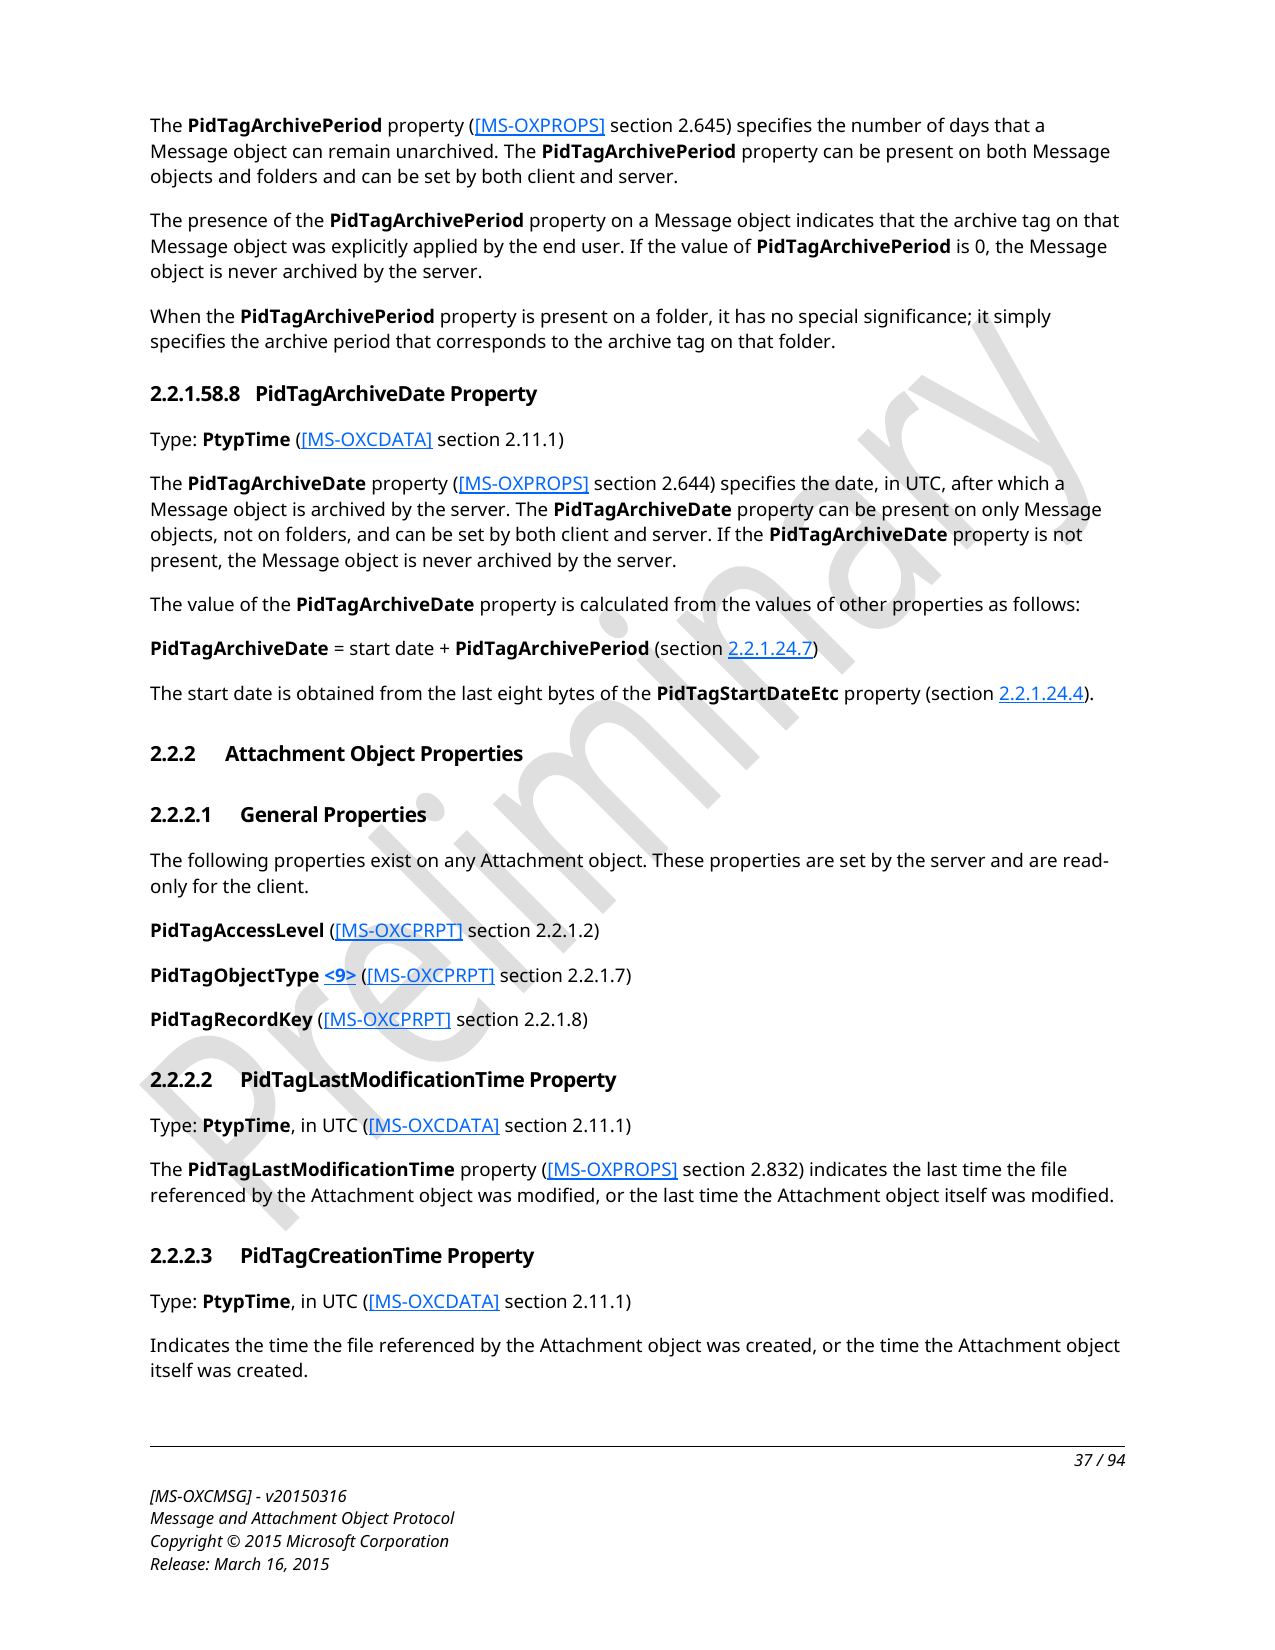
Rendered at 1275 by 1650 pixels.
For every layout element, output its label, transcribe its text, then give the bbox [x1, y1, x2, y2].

text When the PidTagArchivePeriod property is present on a folder, it has no special significance; it simply specifies the archive period that corresponds to the archive tag on that folder. [150, 303, 1125, 354]
text PidTagArchiveDate = start date + PidTagArchivePeriod (section 2.2.1.24.7) [150, 636, 1125, 661]
text PidTagObjectType <9> ([MS-OXCPRPT] section 2.2.1.7) [150, 962, 1125, 987]
text The presence of the PidTagArchivePeriod property on a Message object indicates that the archive tag on that Message object was explicitly applied by the end user. If the value of PidTagArchivePeriod is 0, the Message object is never archived by the server. [150, 208, 1125, 284]
text PidTagAccessLevel ([MS-OXCPRPT] section 2.2.1.2) [150, 918, 1125, 943]
text PidTagRecordKey ([MS-OXCPRPT] section 2.2.1.8) [150, 1006, 1125, 1032]
text Indicates the time the file referenced by the Attachment object was created, or the time the Attachment object itself was created. [150, 1332, 1125, 1383]
text The start date is obtained from the last eight bytes of the PidTagStartDateEtc property (section 2.2.1.24.4). [150, 680, 1125, 706]
subtitle PidTagLastModificationTime Property [150, 1065, 1125, 1093]
text The PidTagArchiveDate property ([MS-OXPROPS] section 2.644) specifies the date, in UTC, after which a Message object is archived by the server. The PidTagArchiveDate property can be present on only Message objects, not on folders, and can be set by both client and server. If the PidTagArchiveDate property is not present, the Message object is never archived by the server. [150, 471, 1125, 573]
text Type: PtypTime, in UTC ([MS-OXCDATA] section 2.11.1) [150, 1112, 1125, 1138]
text Type: PtypTime, in UTC ([MS-OXCDATA] section 2.11.1) [150, 1288, 1125, 1313]
text The following properties exist on any Attachment object. These properties are set by the server and are read-only for the client. [150, 848, 1125, 899]
subtitle Attachment Object Properties [150, 739, 1125, 767]
text Type: PtypTime ([MS-OXCDATA] section 2.11.1) [150, 426, 1125, 452]
text The PidTagLastModificationTime property ([MS-OXPROPS] section 2.832) indicates the last time the file referenced by the Attachment object was modified, or the last time the Attachment object itself was modified. [150, 1156, 1125, 1207]
text The PidTagArchivePeriod property ([MS-OXPROPS] section 2.645) specifies the number of days that a Message object can remain unarchived. The PidTagArchivePeriod property can be present on both Message objects and folders and can be set by both client and server. [150, 112, 1125, 189]
text The value of the PidTagArchiveDate property is calculated from the values of other properties as follows: [150, 591, 1125, 617]
subtitle General Properties [150, 801, 1125, 829]
subtitle PidTagArchiveDate Property [150, 379, 1125, 408]
subtitle PidTagCreationTime Property [150, 1241, 1125, 1269]
